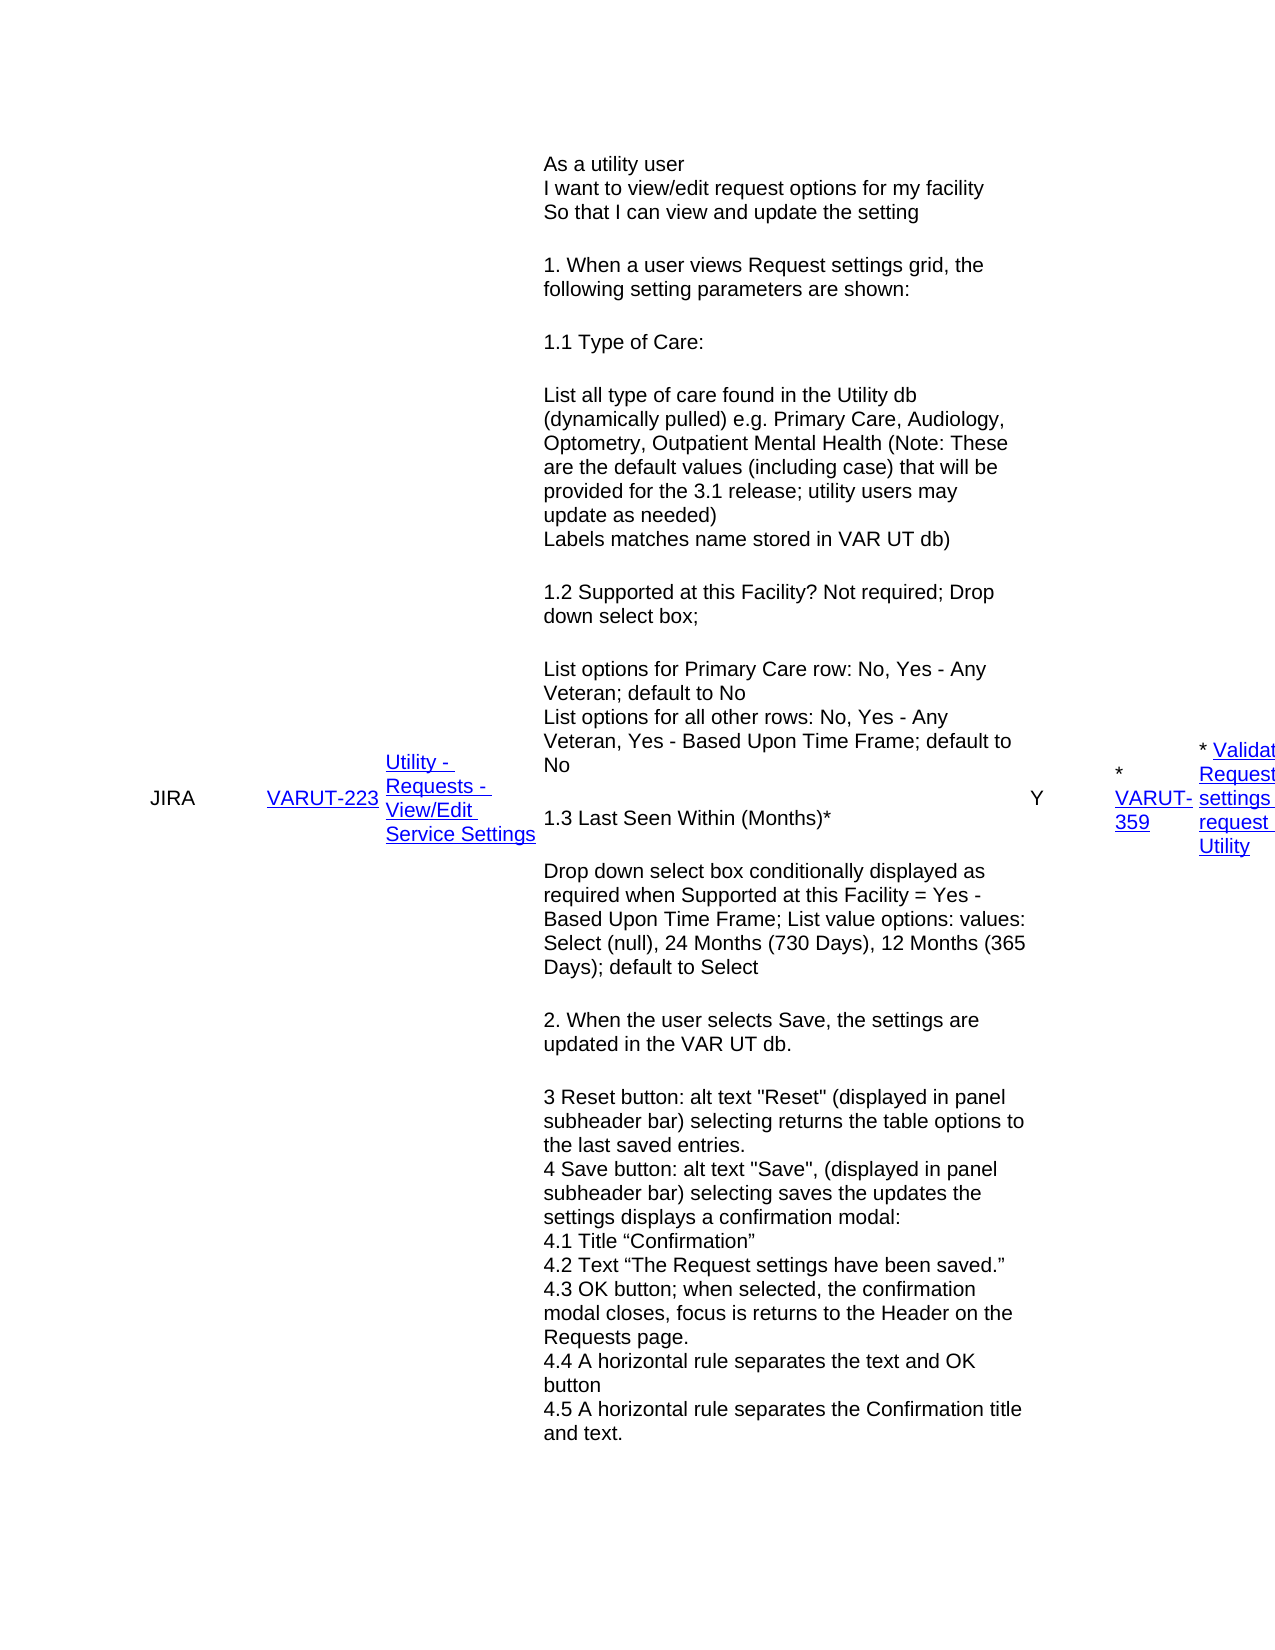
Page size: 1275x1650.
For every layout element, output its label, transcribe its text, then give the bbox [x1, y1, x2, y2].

table_cell * VARUT-359 [1114, 150, 1197, 1446]
table_cell * Validate the Request settings on the request page on Utility [1198, 150, 1275, 1446]
table_cell JIRA [149, 150, 265, 1446]
table_cell Y [1029, 150, 1113, 1446]
table_cell As a utility user I want to view/edit request options for my facility So that I can view and update the setting 1. When a user views Request settings grid, the following setting parameters are shown: 1.1 Type of Care: List all type of care found in the Utility db (dynamically pulled) e.g. Primary Care, Audiology, Optometry, Outpatient Mental Health (Note: These are the default values (including case) that will be provided for the 3.1 release; utility users may update as needed) Labels matches name stored in VAR UT db) 1.2 Supported at this Facility? Not required; Drop down select box; List options for Primary Care row: No, Yes - Any Veteran; default to No List options for all other rows: No, Yes - Any Veteran, Yes - Based Upon Time Frame; default to No 1.3 Last Seen Within (Months)* Drop down select box conditionally displayed as required when Supported at this Facility = Yes - Based Upon Time Frame; List value options: values: Select (null), 24 Months (730 Days), 12 Months (365 Days); default to Select 2. When the user selects Save, the settings are updated in the VAR UT db. 3 Reset button: alt text "Reset" (displayed in panel subheader bar) selecting returns the table options to the last saved entries. 4 Save button: alt text "Save", (displayed in panel subheader bar) selecting saves the updates the settings displays a confirmation modal: 4.1 Title “Confirmation” 4.2 Text “The Request settings have been saved.” 4.3 OK button; when selected, the confirmation modal closes, focus is returns to the Header on the Requests page. 4.4 A horizontal rule separates the text and OK button 4.5 A horizontal rule separates the Confirmation title and text. [542, 150, 1028, 1446]
table_cell Utility - Requests - View/Edit Service Settings [384, 150, 542, 1446]
table_cell VARUT-223 [265, 150, 384, 1446]
